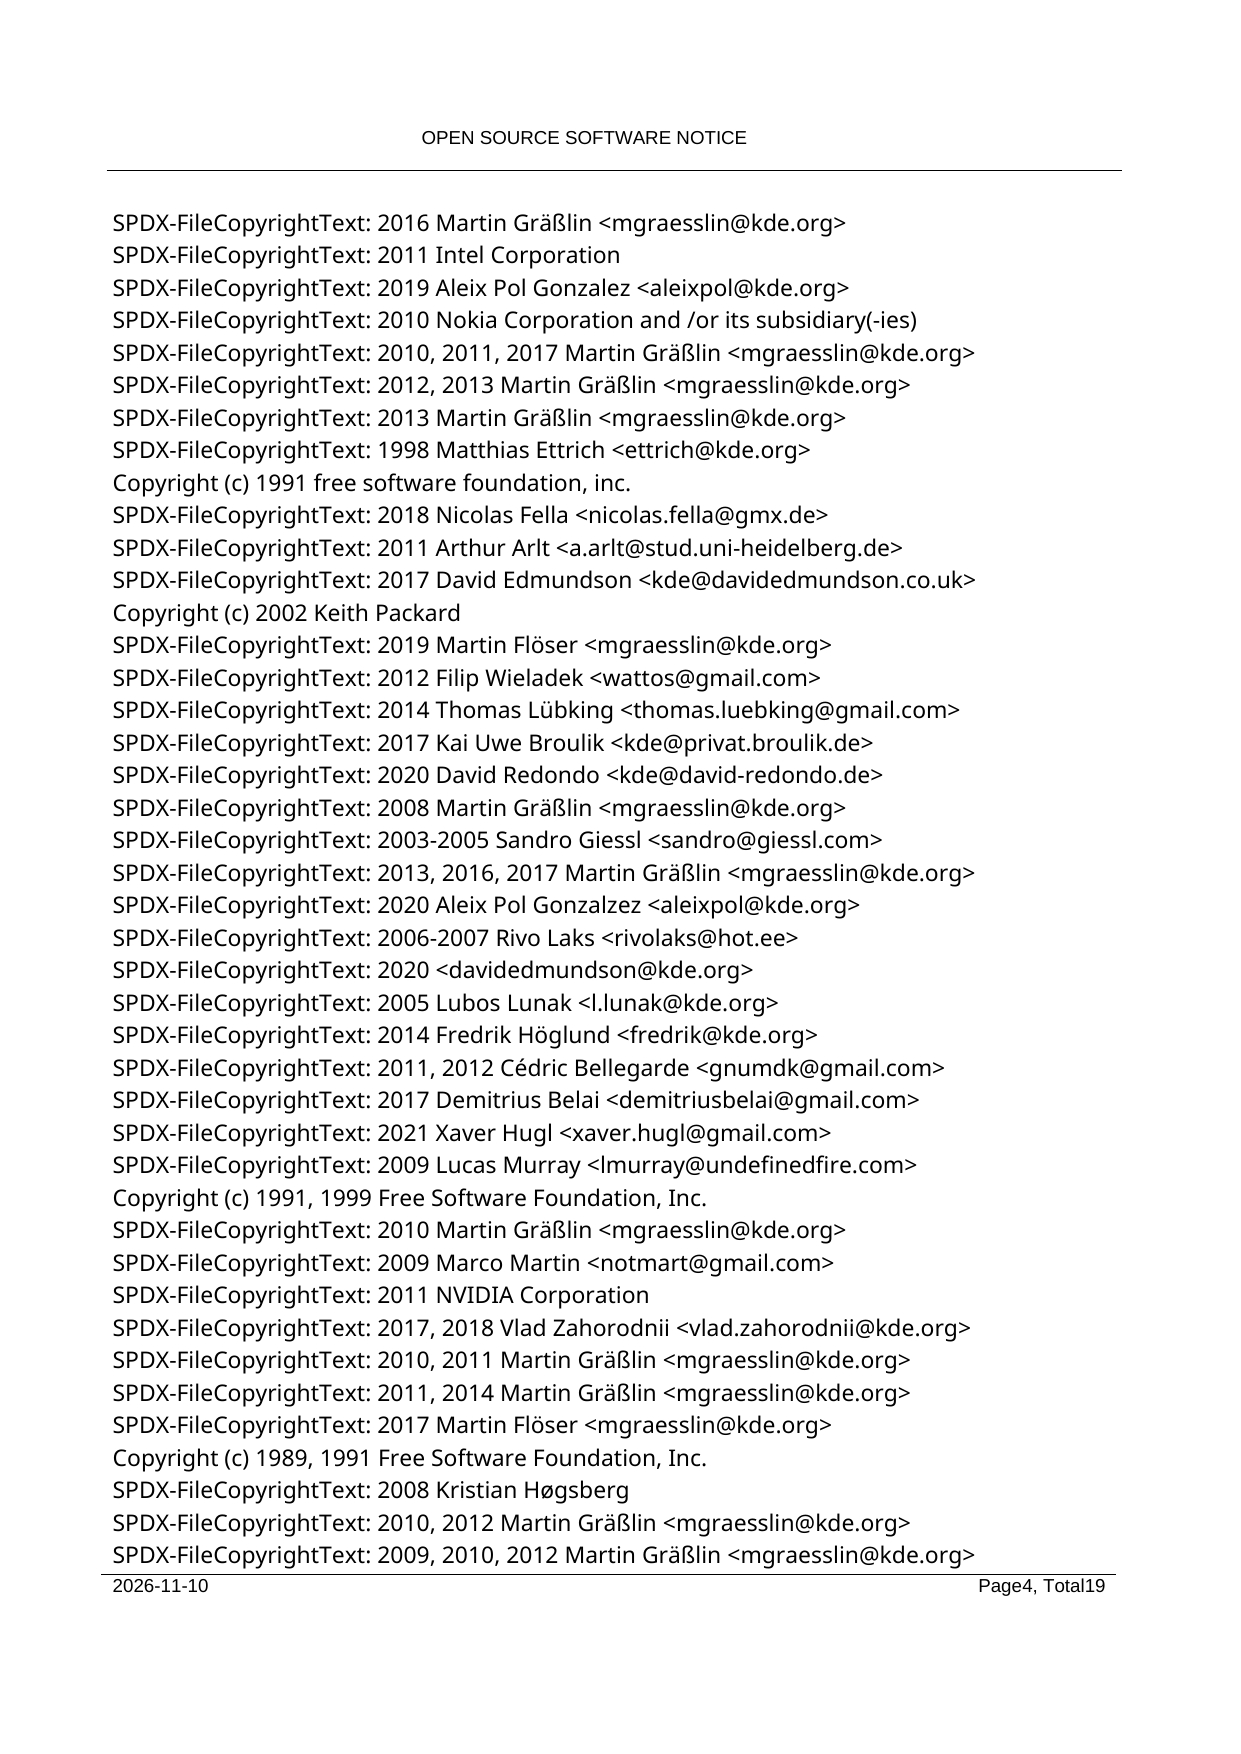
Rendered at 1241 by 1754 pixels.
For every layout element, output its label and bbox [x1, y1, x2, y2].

text [112, 206, 1128, 1571]
